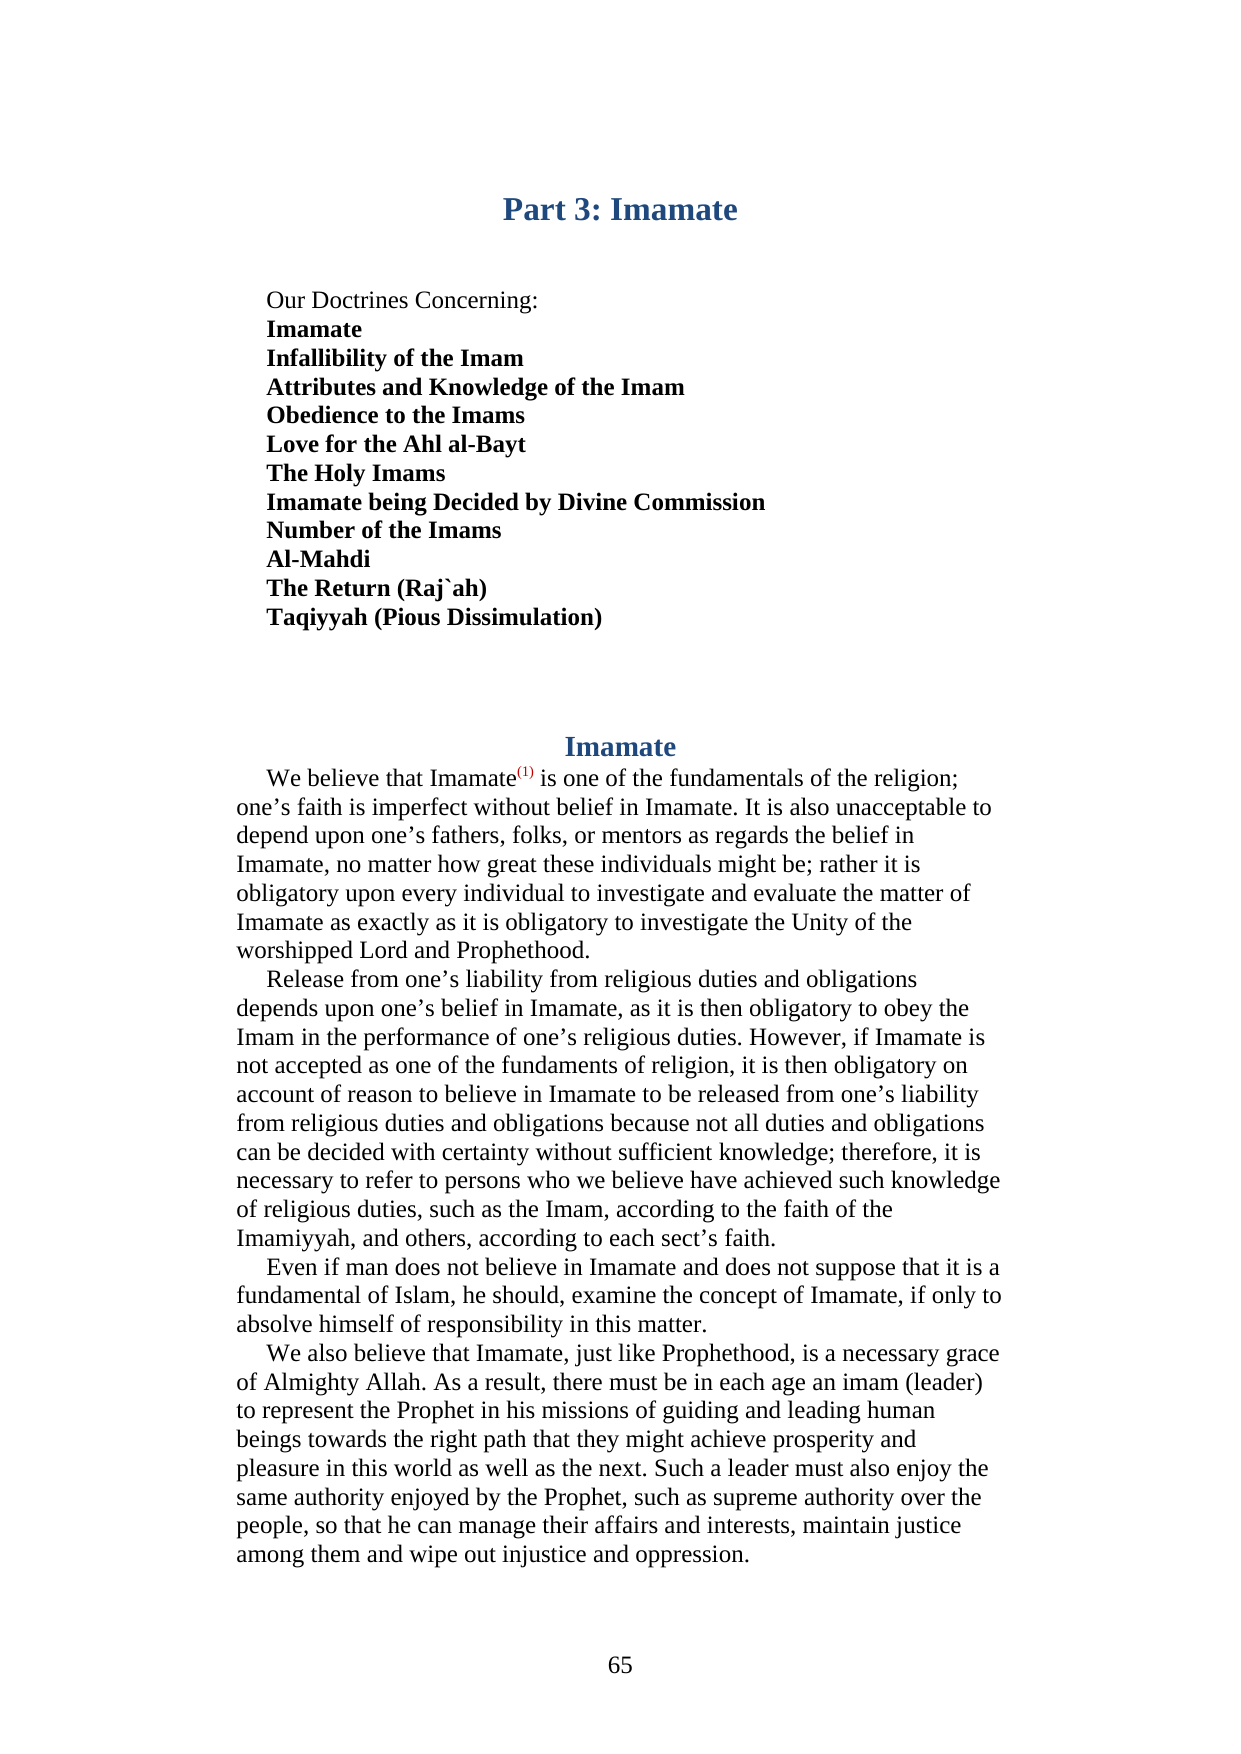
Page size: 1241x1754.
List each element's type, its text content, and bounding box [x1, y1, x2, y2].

text Taqiyyah (Pious Dissimulation) [236, 602, 1004, 631]
text The Holy Imams [236, 458, 1004, 487]
text We also believe that Imamate, just like Prophethood, is a necessary grace of Almighty Allah. As a result, there must be in each age an imam (leader) to represent the Prophet in his missions of guiding and leading human beings towards the right path that they might achieve prosperity and pleasure in this world as well as the next. Such a leader must also enjoy the same authority enjoyed by the Prophet, such as supreme authority over the people, so that he can manage their affairs and interests, maintain justice among them and wipe out injustice and oppression. [236, 1338, 1004, 1568]
text Number of the Imams [236, 516, 1004, 544]
text Al-Mahdi [236, 544, 1004, 573]
text We believe that Imamate(1) is one of the fundamentals of the religion; one’s faith is imperfect without belief in Imamate. It is also unacceptable to depend upon one’s fathers, folks, or mentors as regards the belief in Imamate, no matter how great these individuals might be; rather it is obligatory upon every individual to investigate and evaluate the matter of Imamate as exactly as it is obligatory to investigate the Unity of the worshipped Lord and Prophethood. [236, 763, 1004, 964]
text Imamate [236, 314, 1004, 343]
text Even if man does not believe in Imamate and does not suppose that it is a fundamental of Islam, he should, examine the concept of Imamate, if only to absolve himself of responsibility in this matter. [236, 1252, 1004, 1338]
text The Return (Raj`ah) [236, 573, 1004, 602]
text Our Doctrines Concerning: [236, 286, 1004, 314]
text Love for the Ahl al-Bayt [236, 429, 1004, 458]
subtitle Imamate [236, 729, 1004, 763]
subtitle Part 3: Imamate [236, 190, 1004, 228]
text Obedience to the Imams [236, 401, 1004, 429]
text Release from one’s liability from religious duties and obligations depends upon one’s belief in Imamate, as it is then obligatory to obey the Imam in the performance of one’s religious duties. However, if Imamate is not accepted as one of the fundaments of religion, it is then obligatory on account of reason to believe in Imamate to be released from one’s liability from religious duties and obligations because not all duties and obligations can be decided with certainty without sufficient knowledge; therefore, it is necessary to refer to persons who we believe have achieved such knowledge of religious duties, such as the Imam, according to the faith of the Imamiyyah, and others, according to each sect’s faith. [236, 964, 1004, 1252]
text Imamate being Decided by Divine Commission [236, 487, 1004, 516]
text Infallibility of the Imam [236, 343, 1004, 372]
text Attributes and Knowledge of the Imam [236, 372, 1004, 401]
